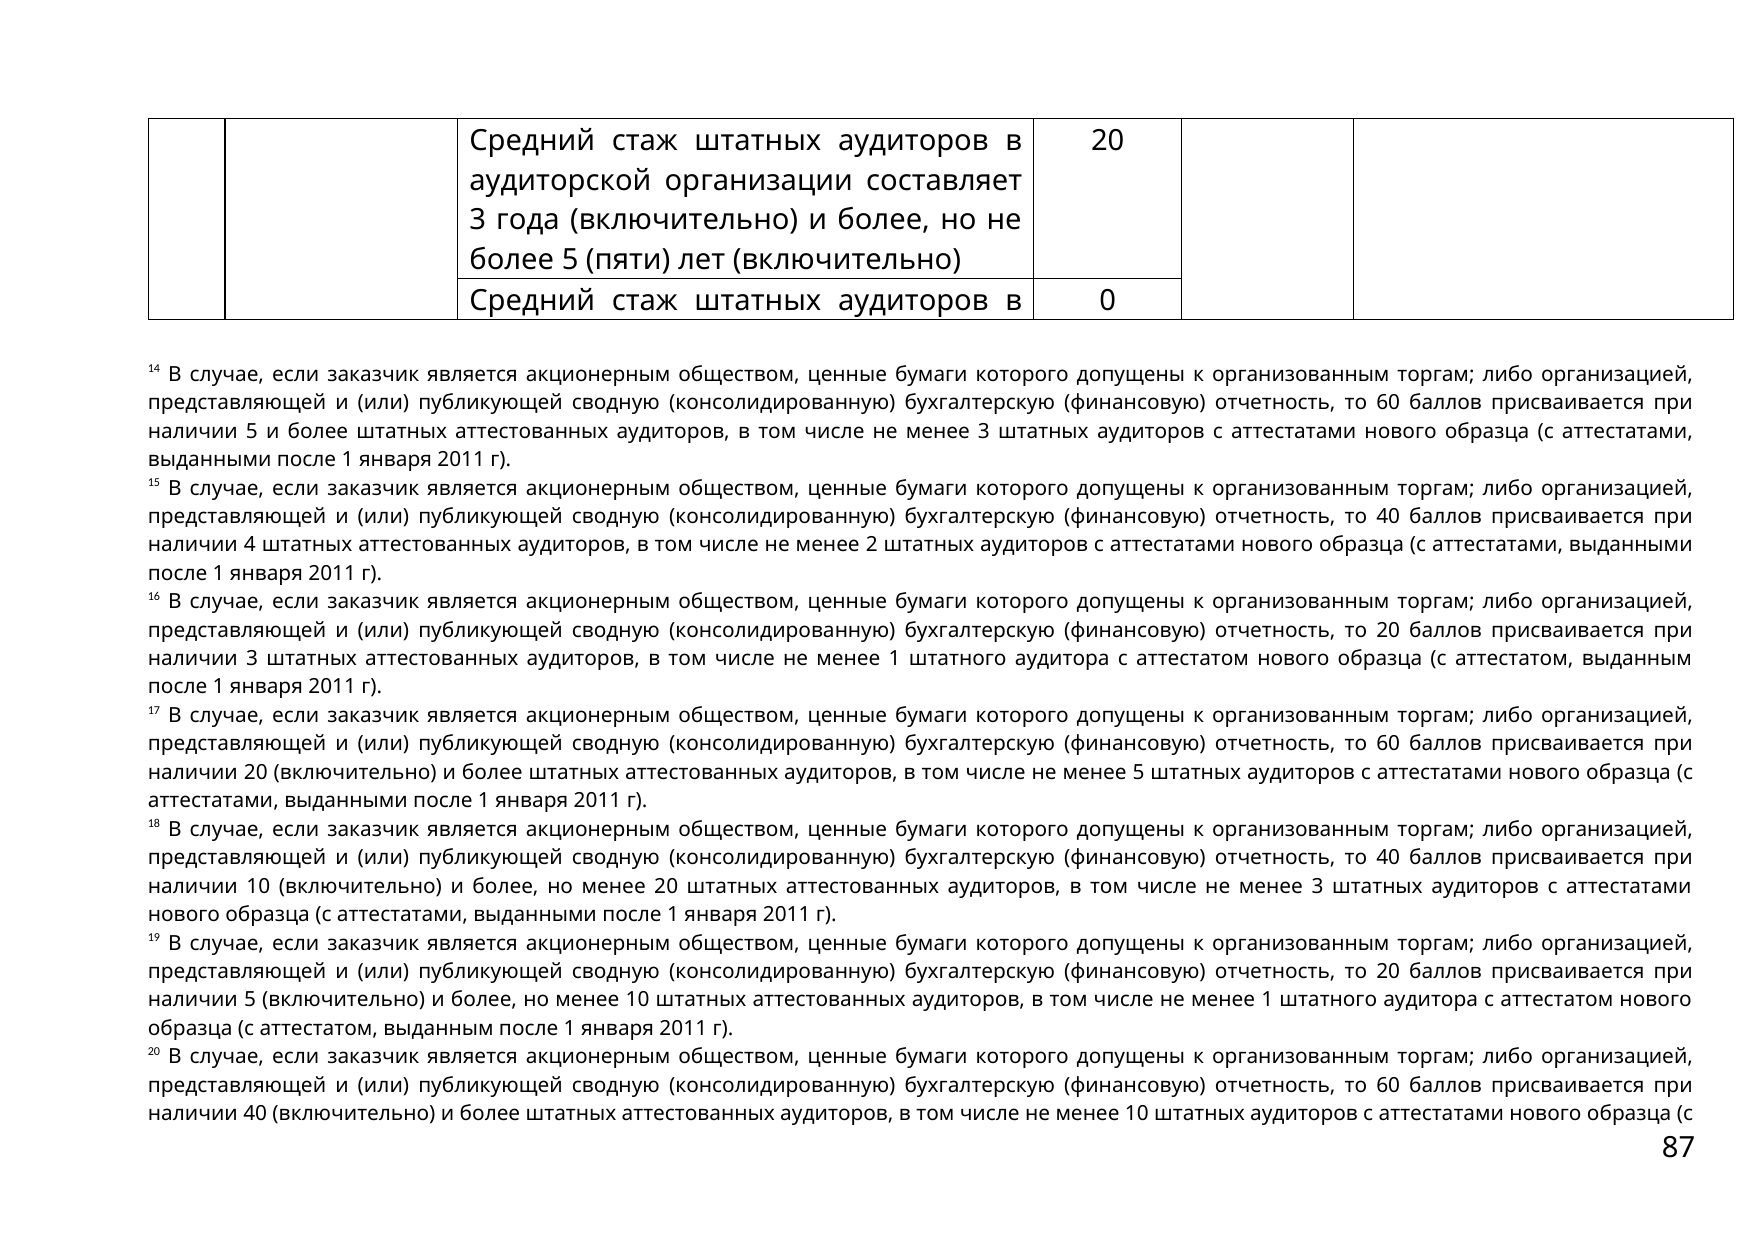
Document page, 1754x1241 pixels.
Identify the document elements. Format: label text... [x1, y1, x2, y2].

table_cell 0 [1034, 279, 1181, 319]
table_cell 20 [1034, 119, 1181, 278]
table_cell Средний стаж штатных аудиторов в аудиторской организации составляет менее 3 лет [458, 279, 1033, 319]
table_cell Средний стаж штатных аудиторов в аудиторской организации составляет 3 года (включительно) и более, но не более 5 (пяти) лет (включительно) [458, 119, 1033, 278]
